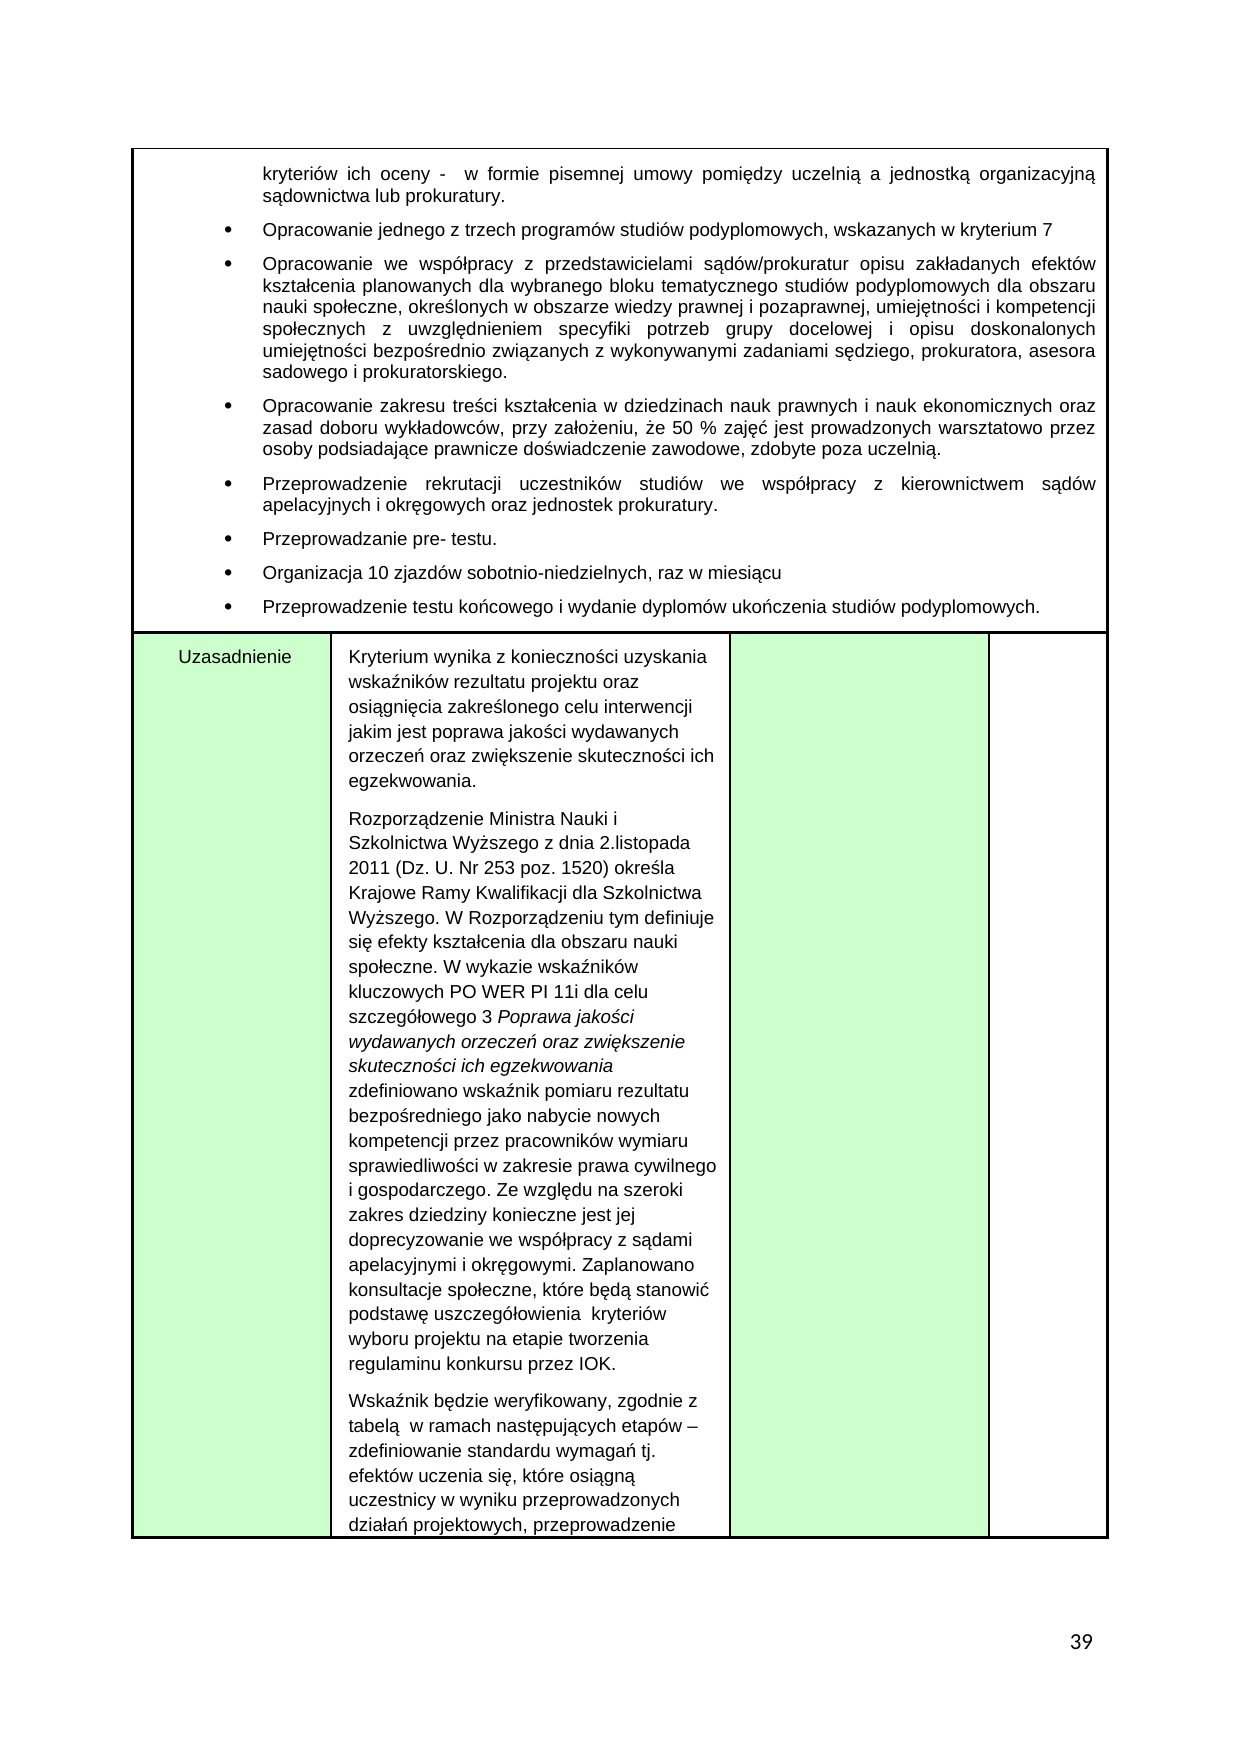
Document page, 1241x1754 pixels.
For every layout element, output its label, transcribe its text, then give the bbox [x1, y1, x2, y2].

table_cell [134, 149, 1106, 631]
table_cell Uzasadnienie [134, 634, 330, 1536]
table_cell [990, 634, 1106, 1536]
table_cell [332, 634, 729, 1536]
table_cell [731, 634, 988, 1536]
